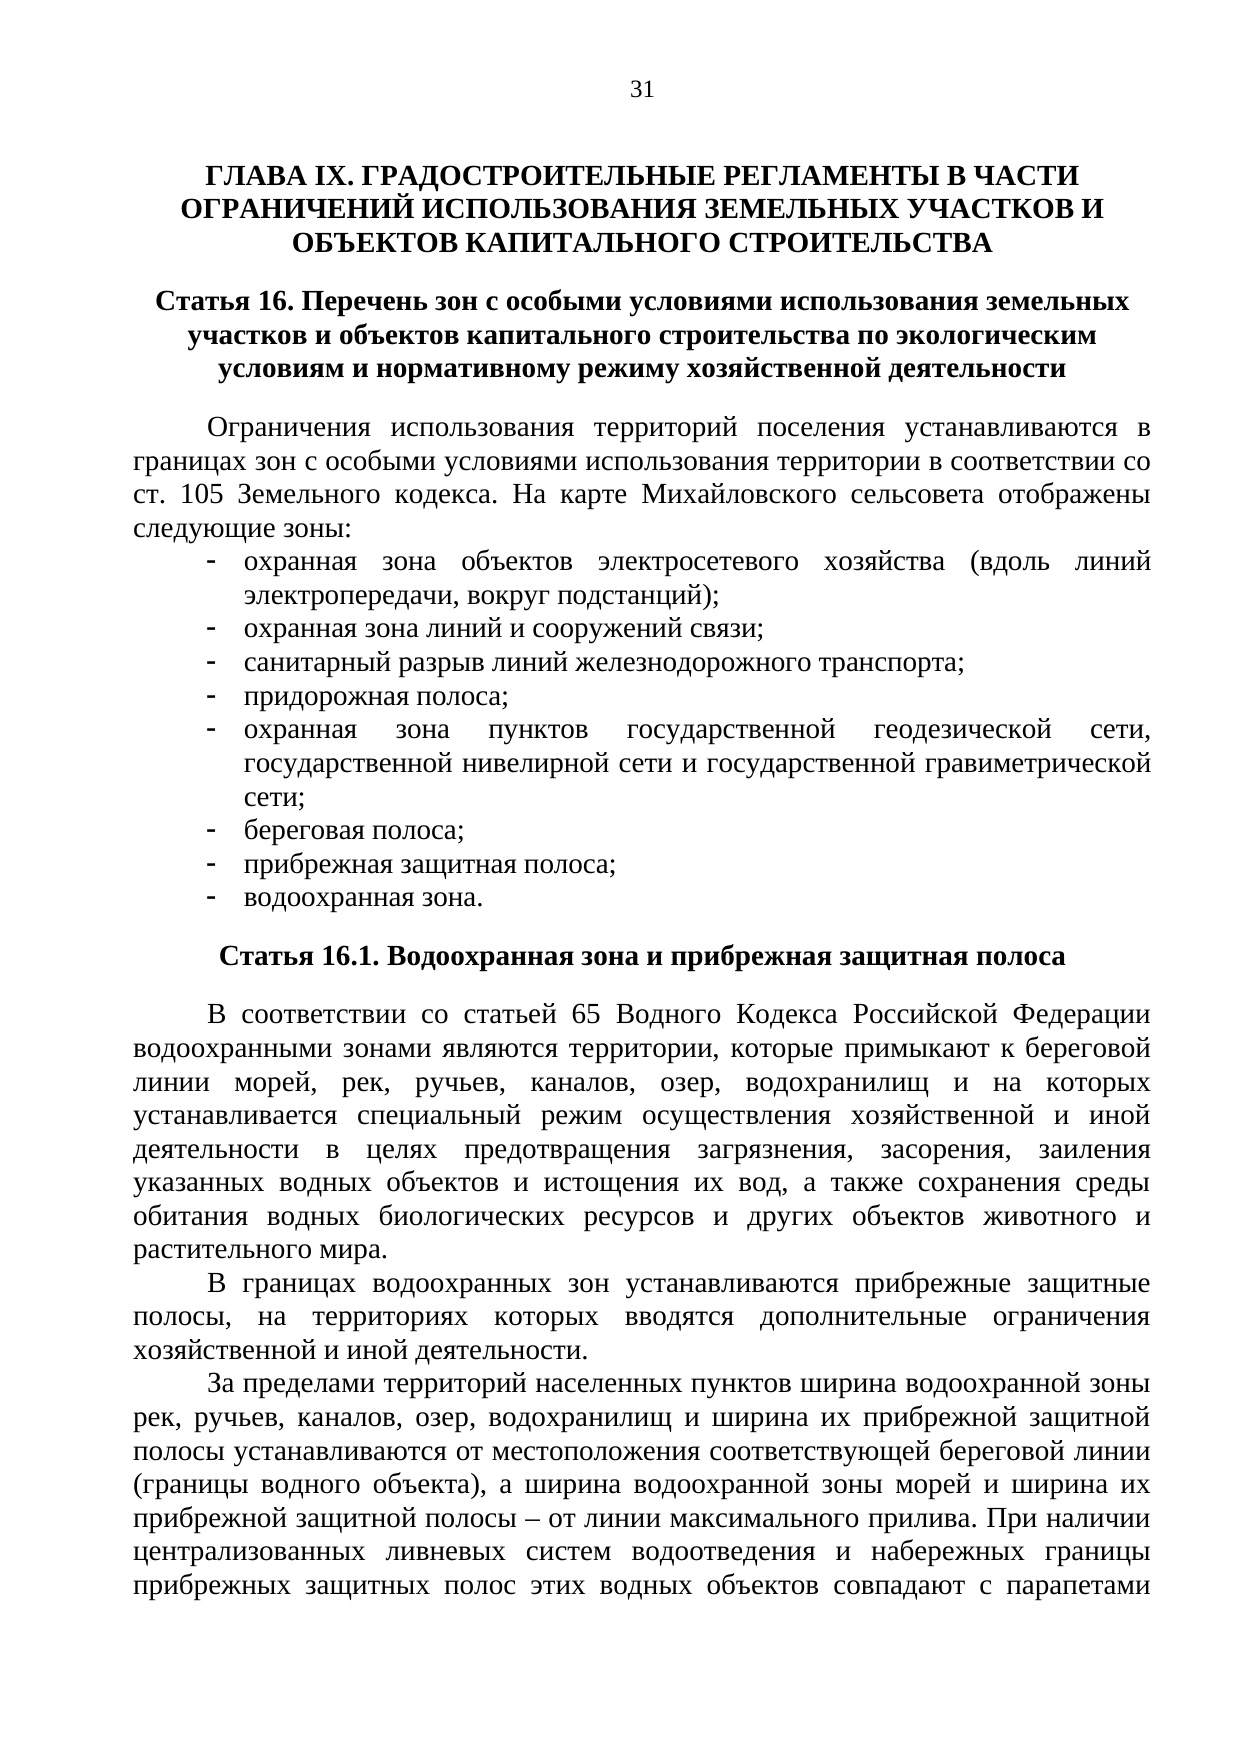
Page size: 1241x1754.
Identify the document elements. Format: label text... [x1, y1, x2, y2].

subtitle Статья 16.1. Водоохранная зона и прибрежная защитная полоса [133, 938, 1152, 972]
subtitle ГЛАВА IX. ГРАДОСТРОИТЕЛЬНЫЕ РЕГЛАМЕНТЫ В ЧАСТИ ОГРАНИЧЕНИЙ ИСПОЛЬЗОВАНИЯ ЗЕМЕЛЬНЫХ УЧАСТКОВ И ОБЪЕКТОВ КАПИТАЛЬНОГО СТРОИТЕЛЬСТВА [133, 158, 1152, 258]
text Ограничения использования территорий поселения устанавливаются в границах зон с особыми условиями использования территории в соответствии со ст. 105 Земельного кодекса. На карте Михайловского сельсовета отображены следующие зоны: [133, 409, 1152, 543]
list санитарный разрыв линий железнодорожного транспорта; [206, 644, 1152, 678]
list охранная зона пунктов государственной геодезической сети, государственной нивелирной сети и государственной гравиметрической сети; [206, 711, 1152, 812]
subtitle Статья 16. Перечень зон с особыми условиями использования земельных участков и объектов капитального строительства по экологическим условиям и нормативному режиму хозяйственной деятельности [133, 283, 1152, 384]
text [133, 1366, 1152, 1600]
list прибрежная защитная полоса; [206, 846, 1152, 879]
list охранная зона объектов электросетевого хозяйства (вдоль линий электропередачи, вокруг подстанций); [206, 543, 1152, 611]
list береговая полоса; [206, 812, 1152, 846]
text В соответствии со статьей 65 Водного Кодекса Российской Федерации водоохранными зонами являются территории, которые примыкают к береговой линии морей, рек, ручьев, каналов, озер, водохранилищ и на которых устанавливается специальный режим осуществления хозяйственной и иной деятельности в целях предотвращения загрязнения, засорения, заиления указанных водных объектов и истощения их вод, а также сохранения среды обитания водных биологических ресурсов и других объектов животного и растительного мира. [133, 997, 1152, 1265]
list водоохранная зона. [206, 879, 1152, 913]
text В границах водоохранных зон устанавливаются прибрежные защитные полосы, на территориях которых вводятся дополнительные ограничения хозяйственной и иной деятельности. [133, 1265, 1152, 1366]
list придорожная полоса; [206, 678, 1152, 711]
list охранная зона линий и сооружений связи; [206, 611, 1152, 644]
